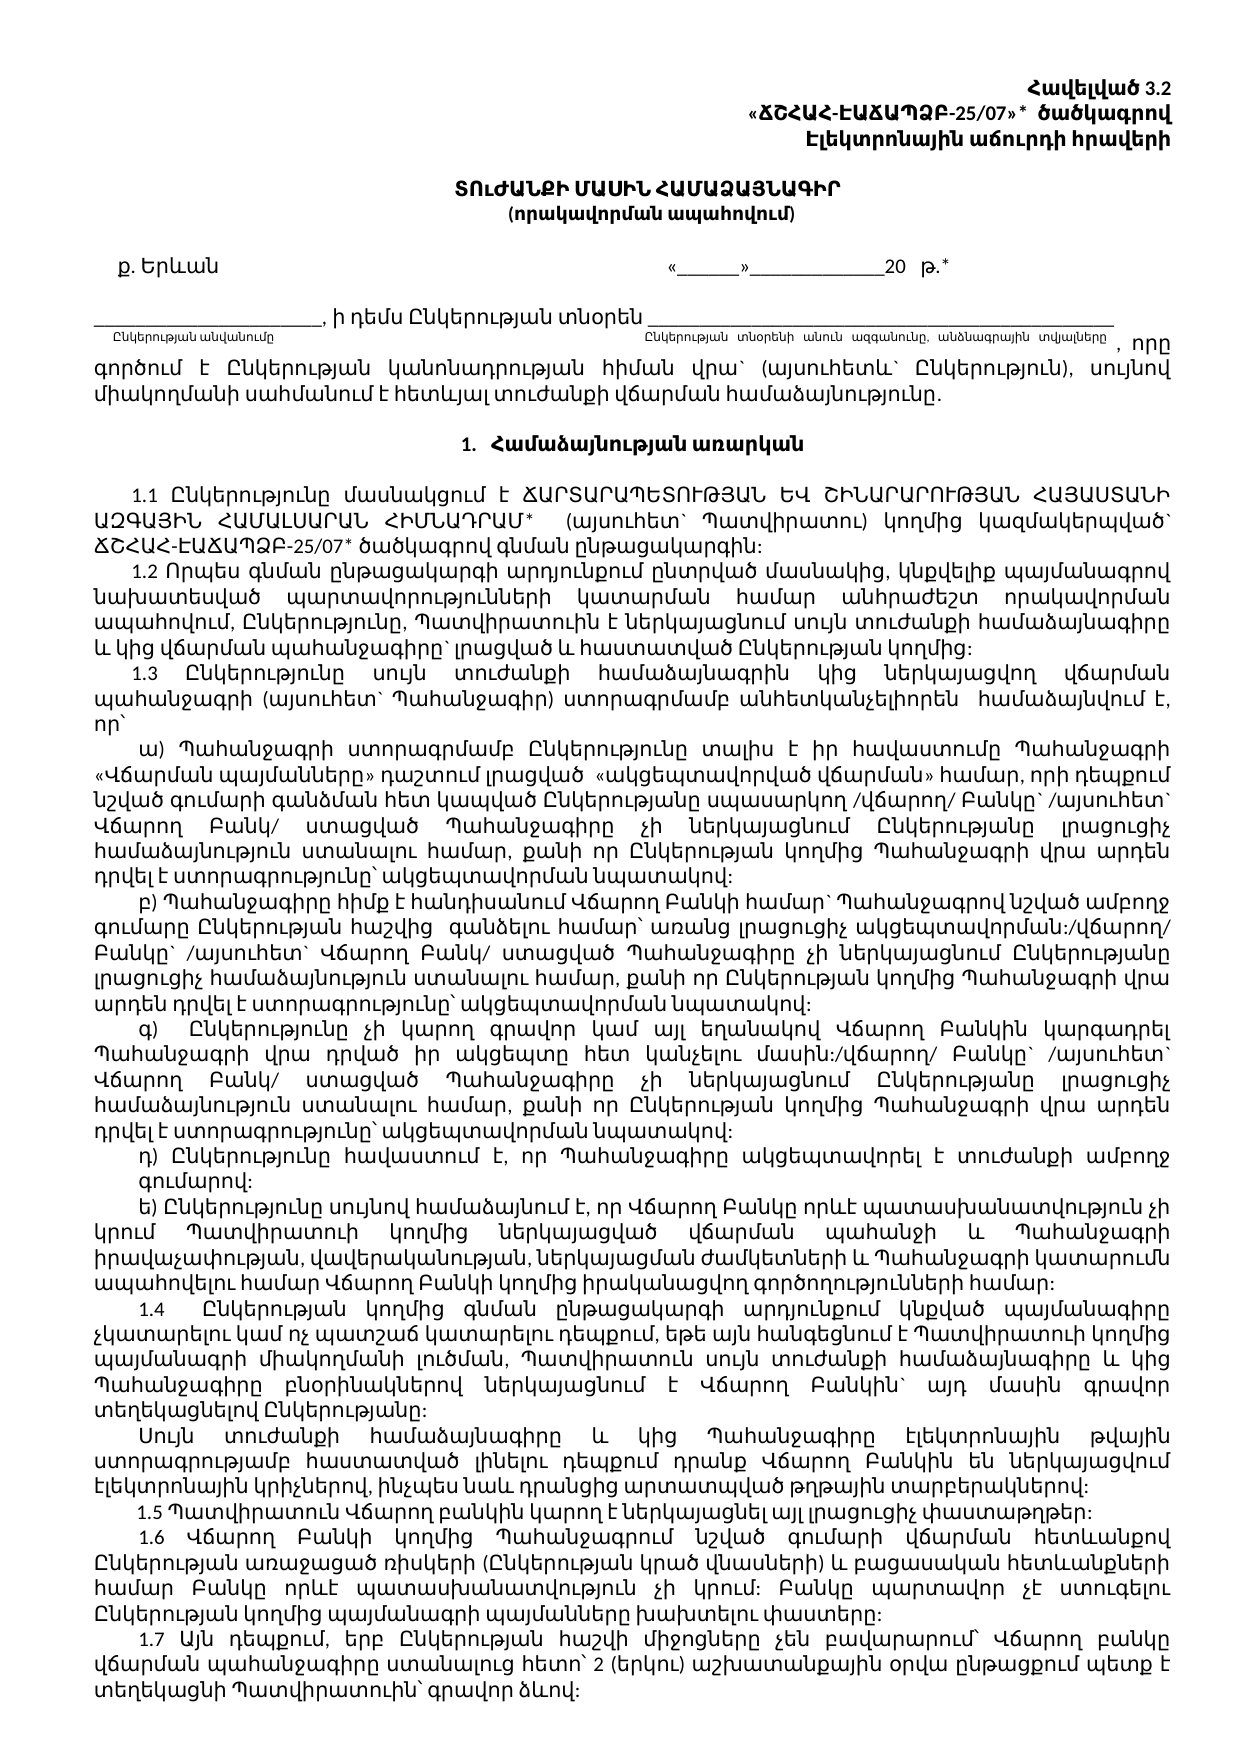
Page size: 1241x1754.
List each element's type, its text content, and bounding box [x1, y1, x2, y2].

text ք. Երևան «______»_____________20 թ.* [94, 254, 1171, 279]
text ե) Ընկերությունը սույնով համաձայնում է, որ Վճարող Բանկը որևէ պատասխանատվություն չի կրում Պատվիրատուի կողմից ներկայացված վճարման պահանջի և Պահանջագրի իրավաչափության, վավերականության, ներկայացման ժամկետների և Պահանջագրի կատարումն ապահովելու համար Վճարող Բանկի կողմից իրականացվող գործողությունների համար: [94, 1194, 1171, 1296]
text դ) Ընկերությունը հավաստում է, որ Պահանջագիրը ակցեպտավորել է տուժանքի ամբողջ գումարով: [138, 1143, 1171, 1194]
text գ) Ընկերությունը չի կարող գրավոր կամ այլ եղանակով Վճարող Բանկին կարգադրել Պահանջագրի վրա դրված իր ակցեպտը հետ կանչելու մասին:/վճարող/ Բանկը` /այսուհետ` Վճարող Բանկ/ ստացված Պահանջագիրը չի ներկայացնում Ընկերությանը լրացուցիչ համաձայնություն ստանալու համար, քանի որ Ընկերության կողմից Պահանջագրի վրա արդեն դրվել է ստորագրությունը՝ ակցեպտավորման նպատակով: [94, 1016, 1171, 1143]
text 1. Համաձայնության առարկան [94, 432, 1171, 457]
text Էլեկտրոնային աճուրդի հրավերի [94, 126, 1171, 151]
text ա) Պահանջագրի ստորագրմամբ Ընկերությունը տալիս է իր հավաստումը Պահանջագրի «Վճարման պայմանները» դաշտում լրացված «ակցեպտավորված վճարման» համար, որի դեպքում նշված գումարի գանձման հետ կապված Ընկերությանը սպասարկող /վճարող/ Բանկը` /այսուհետ` Վճարող Բանկ/ ստացված Պահանջագիրը չի ներկայացնում Ընկերությանը լրացուցիչ համաձայնություն ստանալու համար, քանի որ Ընկերության կողմից Պահանջագրի վրա արդեն դրվել է ստորագրությունը՝ ակցեպտավորման նպատակով: [94, 737, 1171, 889]
text բ) Պահանջագիրը հիմք է հանդիսանում Վճարող Բանկի համար` Պահանջագրով նշված ամբողջ գումարը Ընկերության հաշվից գանձելու համար՝ առանց լրացուցիչ ակցեպտավորման:/վճարող/ Բանկը` /այսուհետ` Վճարող Բանկ/ ստացված Պահանջագիրը չի ներկայացնում Ընկերությանը լրացուցիչ համաձայնություն ստանալու համար, քանի որ Ընկերության կողմից Պահանջագրի վրա արդեն դրվել է ստորագրությունը՝ ակցեպտավորման նպատակով: [94, 889, 1171, 1016]
text 1.2 Որպես գնման ընթացակարգի արդյունքում ընտրված մասնակից, կնքվելիք պայմանագրով նախատեսված պարտավորությունների կատարման համար անհրաժեշտ որակավորման ապահովում, Ընկերությունը, Պատվիրատուին է ներկայացնում սույն տուժանքի համաձայնագիրը և կից վճարման պահանջագիրը` լրացված և հաստատված Ընկերության կողմից: [94, 559, 1171, 660]
text 1.3 Ընկերությունը սույն տուժանքի համաձայնագրին կից ներկայացվող վճարման պահանջագրի (այսուհետ` Պահանջագիր) ստորագրմամբ անհետկանչելիորեն համաձայնվում է, որ՝ [94, 660, 1171, 737]
text 1.6 Վճարող Բանկի կողմից Պահանջագրում նշված գումարի վճարման հետևանքով Ընկերության առաջացած ռիսկերի (Ընկերության կրած վնասների) և բացասական հետևանքների համար Բանկը որևէ պատասխանատվություն չի կրում: Բանկը պարտավոր չէ ստուգելու Ընկերության կողմից պայմանագրի պայմանները խախտելու փաստերը: [94, 1524, 1171, 1626]
text ______________________, ի դեմս Ընկերության տնօրեն _____________________________________________ [94, 304, 1171, 330]
text Հավելված 3.2 [94, 75, 1171, 100]
text «ՃՇՀԱՀ-ԷԱՃԱՊՁԲ-25/07»* ծածկագրով [94, 100, 1171, 126]
text (որակավորման ապահովում) [94, 202, 1171, 225]
text Սույն տուժանքի համաձայնագիրը և կից Պահանջագիրը էլեկտրոնային թվային ստորագրությամբ հաստատված լինելու դեպքում դրանք Վճարող Բանկին են ներկայացվում էլեկտրոնային կրիչներով, ինչպես նաև դրանցից արտատպված թղթային տարբերակներով: [94, 1423, 1171, 1499]
text ՏՈւԺԱՆՔԻ ՄԱՍԻՆ ՀԱՄԱՁԱՅՆԱԳԻՐ [94, 177, 1171, 202]
text 1.4 Ընկերության կողմից գնման ընթացակարգի արդյունքում կնքված պայմանագիրը չկատարելու կամ ոչ պատշաճ կատարելու դեպքում, եթե այն հանգեցնում է Պատվիրատուի կողմից պայմանագրի միակողմանի լուծման, Պատվիրատուն սույն տուժանքի համաձայնագիրը և կից Պահանջագիրը բնօրինակներով ներկայացնում է Վճարող Բանկին` այդ մասին գրավոր տեղեկացնելով Ընկերությանը: [94, 1296, 1171, 1423]
text 1.7 Այն դեպքում, երբ Ընկերության հաշվի միջոցները չեն բավարարում՝ Վճարող բանկը վճարման պահանջագիրը ստանալուց հետո՝ 2 (երկու) աշխատանքային օրվա ընթացքում պետք է տեղեկացնի Պատվիրատուին՝ գրավոր ձևով: [94, 1626, 1171, 1702]
text Ընկերության անվանումը Ընկերության տնօրենի անուն ազգանունը, անձնագրային տվյալները , որը գործում է Ընկերության կանոնադրության հիման վրա` (այսուհետև` Ընկերություն), սույնով միակողմանի սահմանում է հետևյալ տուժանքի վճարման համաձայնությունը. [94, 330, 1171, 406]
text 1.1 Ընկերությունը մասնակցում է ՃԱՐՏԱՐԱՊԵՏՈՒԹՅԱՆ ԵՎ ՇԻՆԱՐԱՐՈՒԹՅԱՆ ՀԱՅԱՍՏԱՆԻ ԱԶԳԱՅԻՆ ՀԱՄԱԼՍԱՐԱՆ ՀԻՄՆԱԴՐԱՄ* (այսուհետ` Պատվիրատու) կողմից կազմակերպված` ՃՇՀԱՀ-ԷԱՃԱՊՁԲ-25/07* ծածկագրով գնման ընթացակարգին: [94, 482, 1171, 559]
text 1.5 Պատվիրատուն Վճարող բանկին կարող է ներկայացնել այլ լրացուցիչ փաստաթղթեր: [94, 1499, 1171, 1524]
